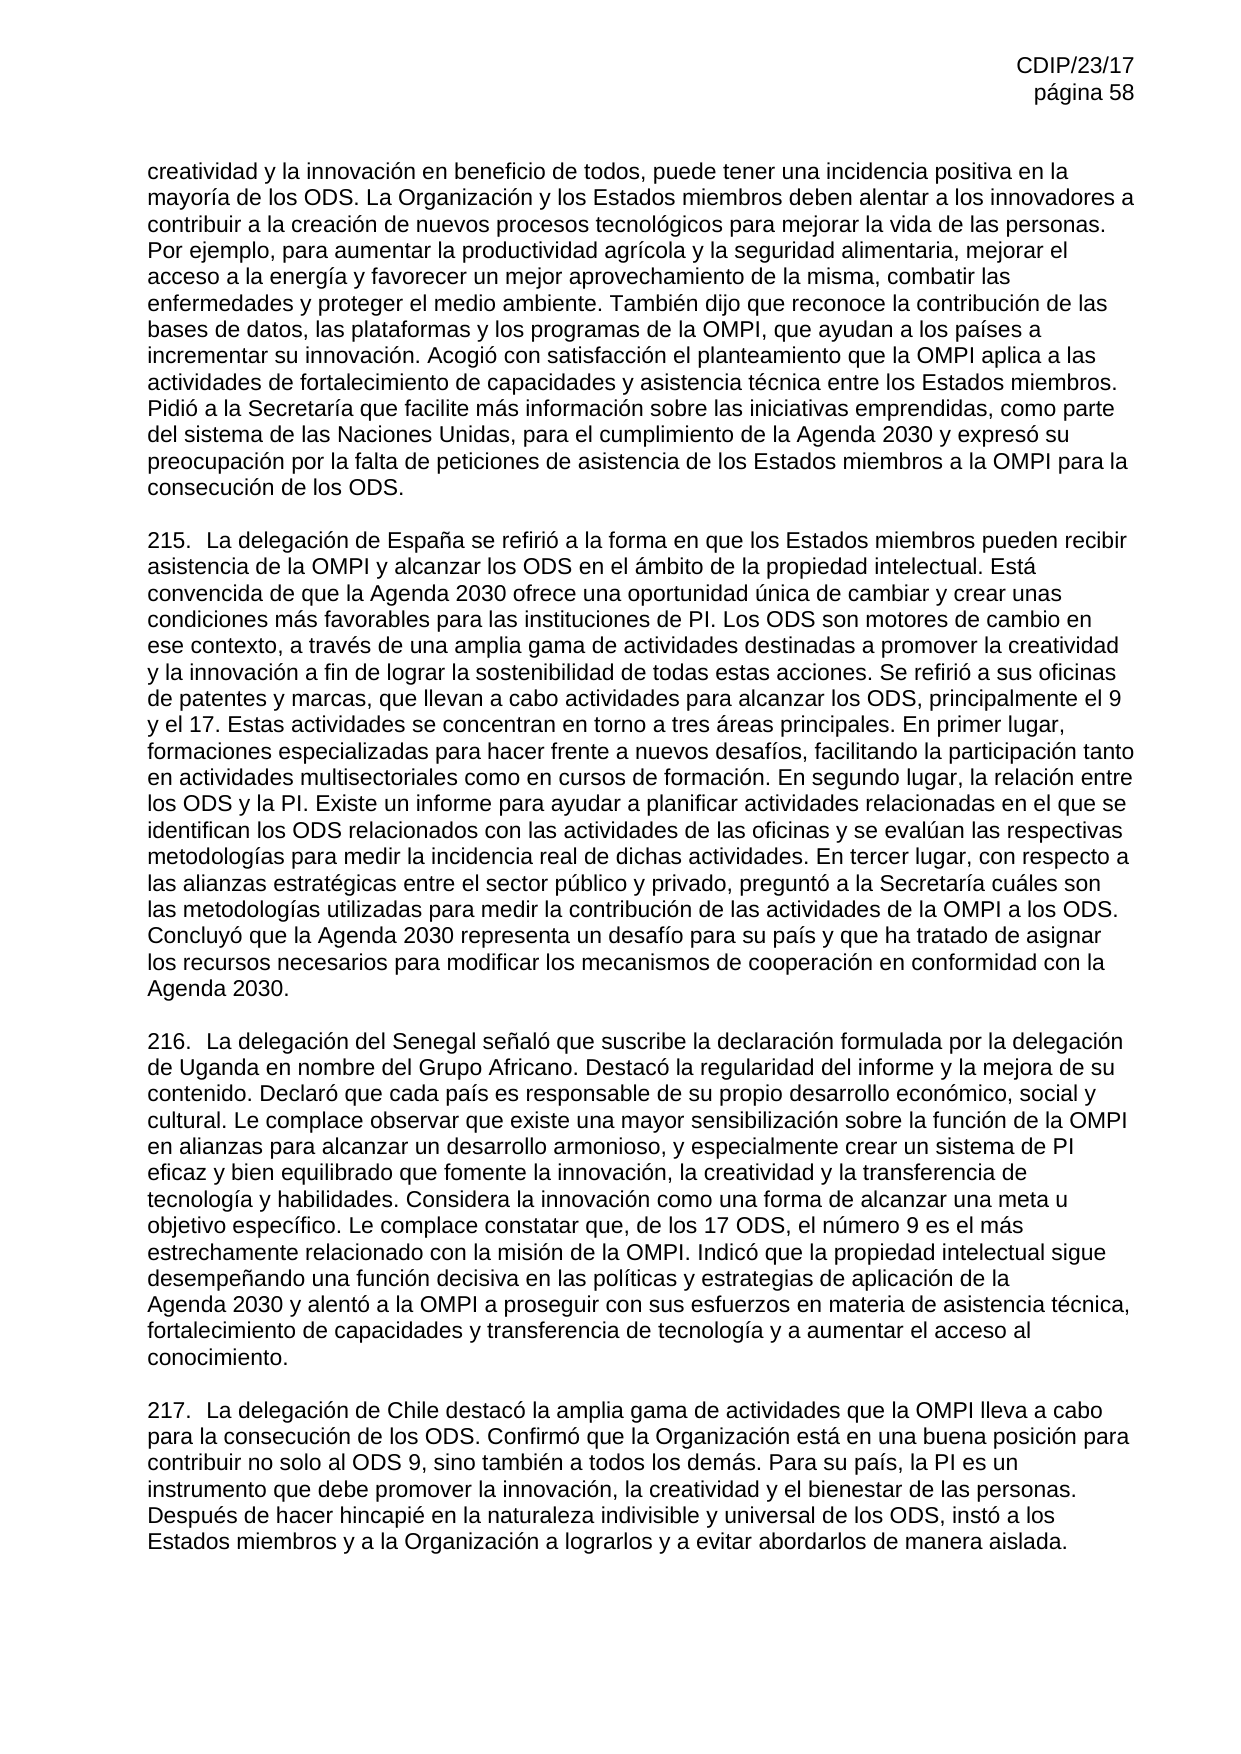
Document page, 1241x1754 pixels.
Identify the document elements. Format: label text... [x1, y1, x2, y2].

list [147, 1397, 1134, 1555]
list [147, 158, 1134, 501]
list La delegación del Senegal señaló que suscribe la declaración formulada por la delegación de Uganda en nombre del Grupo Africano. Destacó la regularidad del informe y la mejora de su contenido. Declaró que cada país es responsable de su propio desarrollo económico, social y cultural. Le complace observar que existe una mayor sensibilización sobre la función de la OMPI en alianzas para alcanzar un desarrollo armonioso, y especialmente crear un sistema de PI eficaz y bien equilibrado que fomente la innovación, la creatividad y la transferencia de tecnología y habilidades. Considera la innovación como una forma de alcanzar una meta u objetivo específico. Le complace constatar que, de los 17 ODS, el número 9 es el más estrechamente relacionado con la misión de la OMPI. Indicó que la propiedad intelectual sigue desempeñando una función decisiva en las políticas y estrategias de aplicación de la Agenda 2030 y alentó a la OMPI a proseguir con sus esfuerzos en materia de asistencia técnica, fortalecimiento de capacidades y transferencia de tecnología y a aumentar el acceso al conocimiento. [147, 1028, 1134, 1370]
list La delegación de España se refirió a la forma en que los Estados miembros pueden recibir asistencia de la OMPI y alcanzar los ODS en el ámbito de la propiedad intelectual. Está convencida de que la Agenda 2030 ofrece una oportunidad única de cambiar y crear unas condiciones más favorables para las instituciones de PI. Los ODS son motores de cambio en ese contexto, a través de una amplia gama de actividades destinadas a promover la creatividad y la innovación a fin de lograr la sostenibilidad de todas estas acciones. Se refirió a sus oficinas de patentes y marcas, que llevan a cabo actividades para alcanzar los ODS, principalmente el 9 y el 17. Estas actividades se concentran en torno a tres áreas principales. En primer lugar, formaciones especializadas para hacer frente a nuevos desafíos, facilitando la participación tanto en actividades multisectoriales como en cursos de formación. En segundo lugar, la relación entre los ODS y la PI. Existe un informe para ayudar a planificar actividades relacionadas en el que se identifican los ODS relacionados con las actividades de las oficinas y se evalúan las respectivas metodologías para medir la incidencia real de dichas actividades. En tercer lugar, con respecto a las alianzas estratégicas entre el sector público y privado, preguntó a la Secretaría cuáles son las metodologías utilizadas para medir la contribución de las actividades de la OMPI a los ODS. Concluyó que la Agenda 2030 representa un desafío para su país y que ha tratado de asignar los recursos necesarios para modificar los mecanismos de cooperación en conformidad con la Agenda 2030. [147, 527, 1134, 1001]
